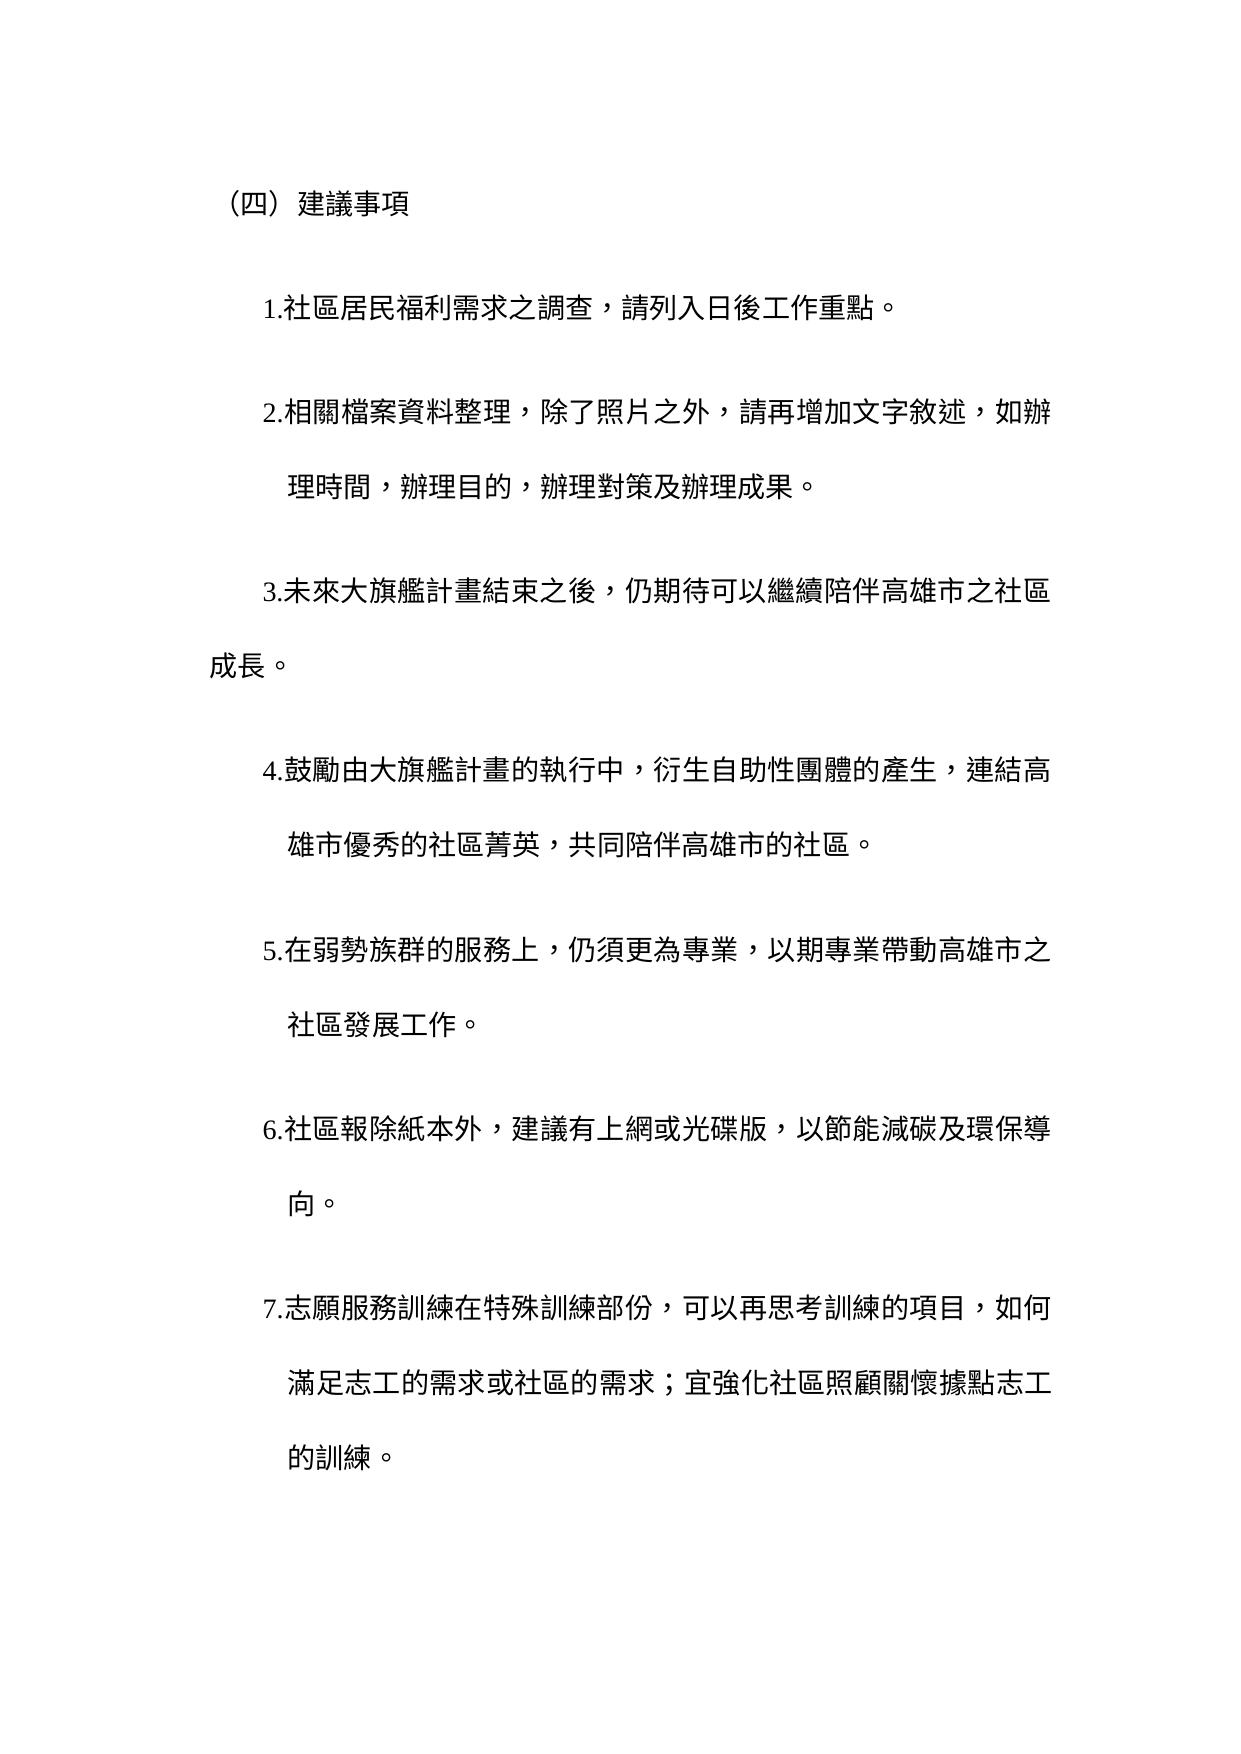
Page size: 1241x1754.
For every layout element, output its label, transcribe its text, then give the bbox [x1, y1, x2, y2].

text 3.未來大旗艦計畫結束之後，仍期待可以繼續陪伴高雄市之社區成長。 [209, 552, 1053, 702]
text 5.在弱勢族群的服務上，仍須更為專業，以期專業帶動高雄市之社區發展工作。 [262, 910, 1053, 1060]
text 7.志願服務訓練在特殊訓練部份，可以再思考訓練的項目，如何滿足志工的需求或社區的需求；宜強化社區照顧關懷據點志工的訓練。 [262, 1269, 1053, 1494]
text 2.相關檔案資料整理，除了照片之外，請再增加文字敘述，如辦理時間，辦理目的，辦理對策及辦理成果。 [262, 373, 1053, 523]
text （四）建議事項 [187, 164, 978, 239]
text 1.社區居民福利需求之調查，請列入日後工作重點。 [187, 269, 1053, 344]
text 6.社區報除紙本外，建議有上網或光碟版，以節能減碳及環保導向。 [262, 1089, 1053, 1239]
text 4.鼓勵由大旗艦計畫的執行中，衍生自助性團體的產生，連結高雄市優秀的社區菁英，共同陪伴高雄市的社區。 [262, 731, 1053, 881]
